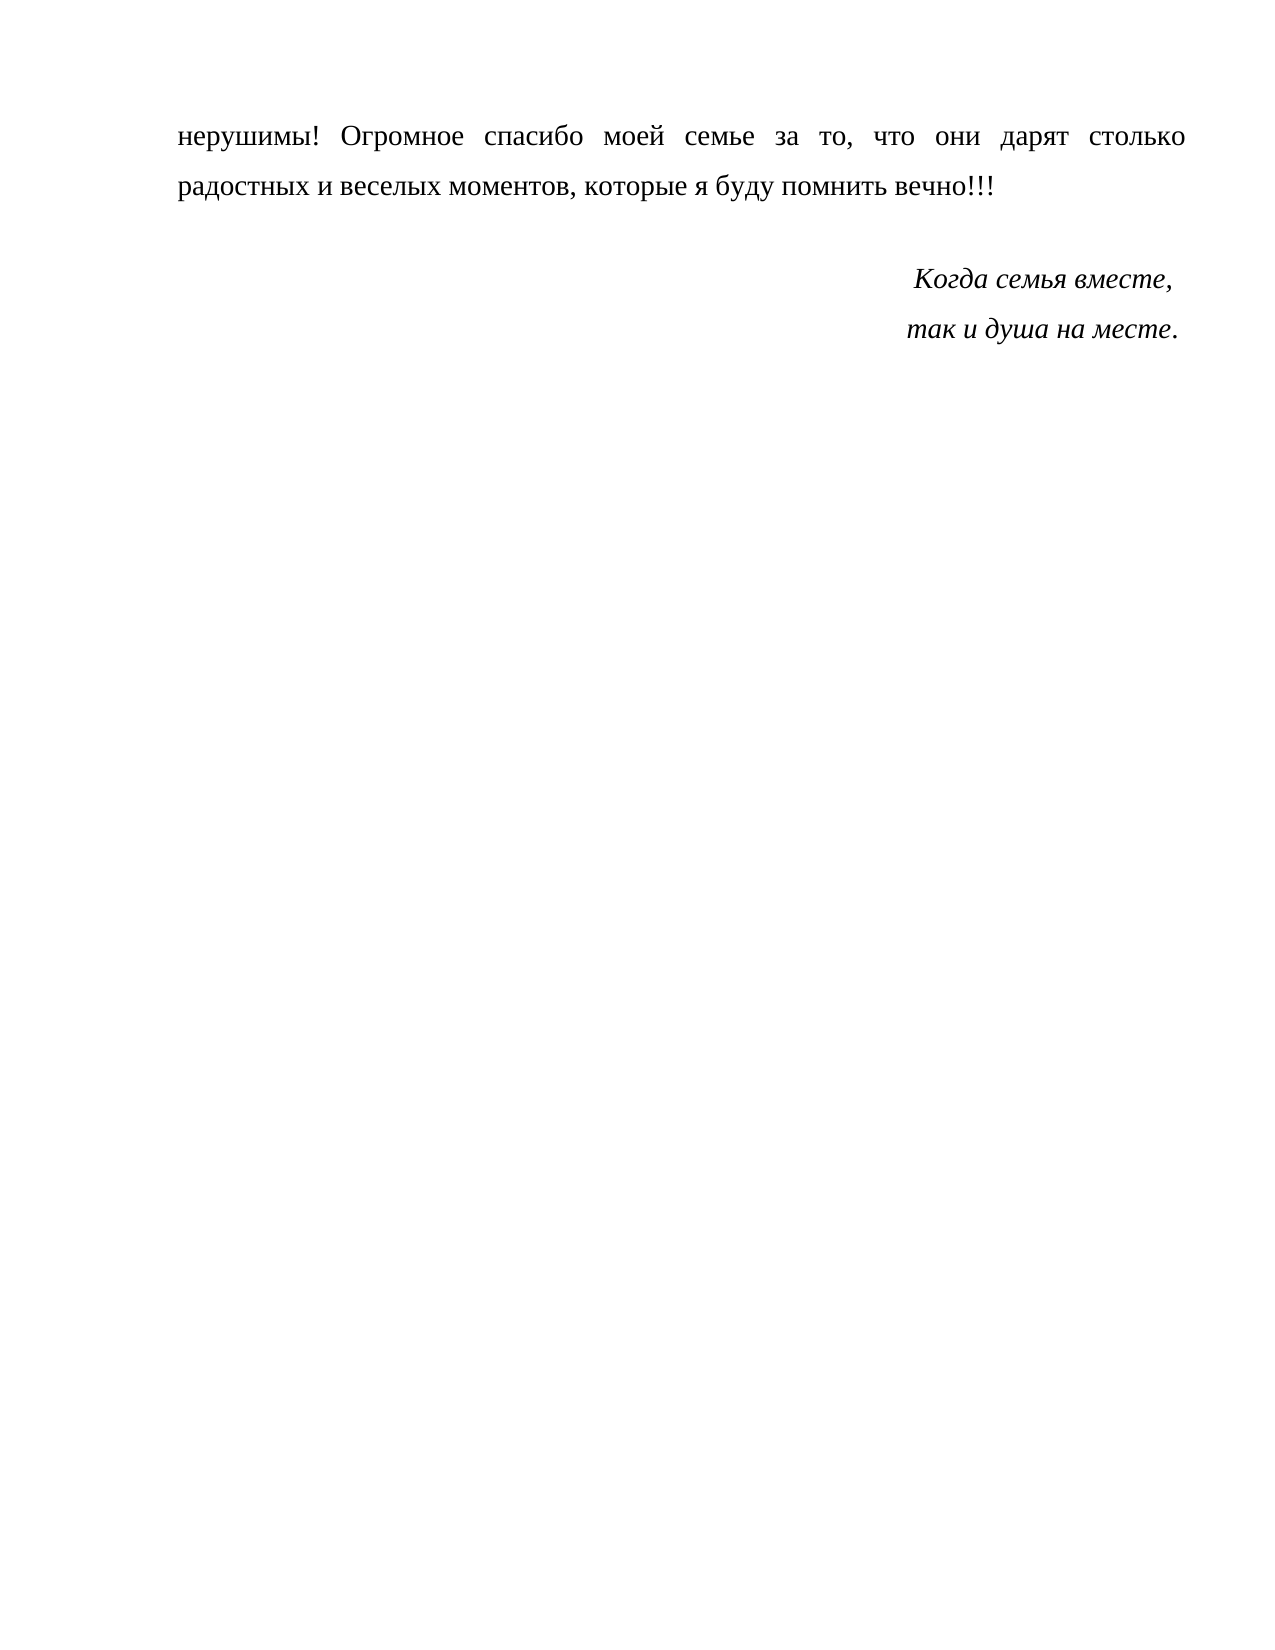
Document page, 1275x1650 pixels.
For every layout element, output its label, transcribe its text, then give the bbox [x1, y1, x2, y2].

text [177, 118, 1186, 202]
text Когда семья вместе, [177, 261, 1186, 294]
text так и душа на месте. [177, 311, 1186, 344]
